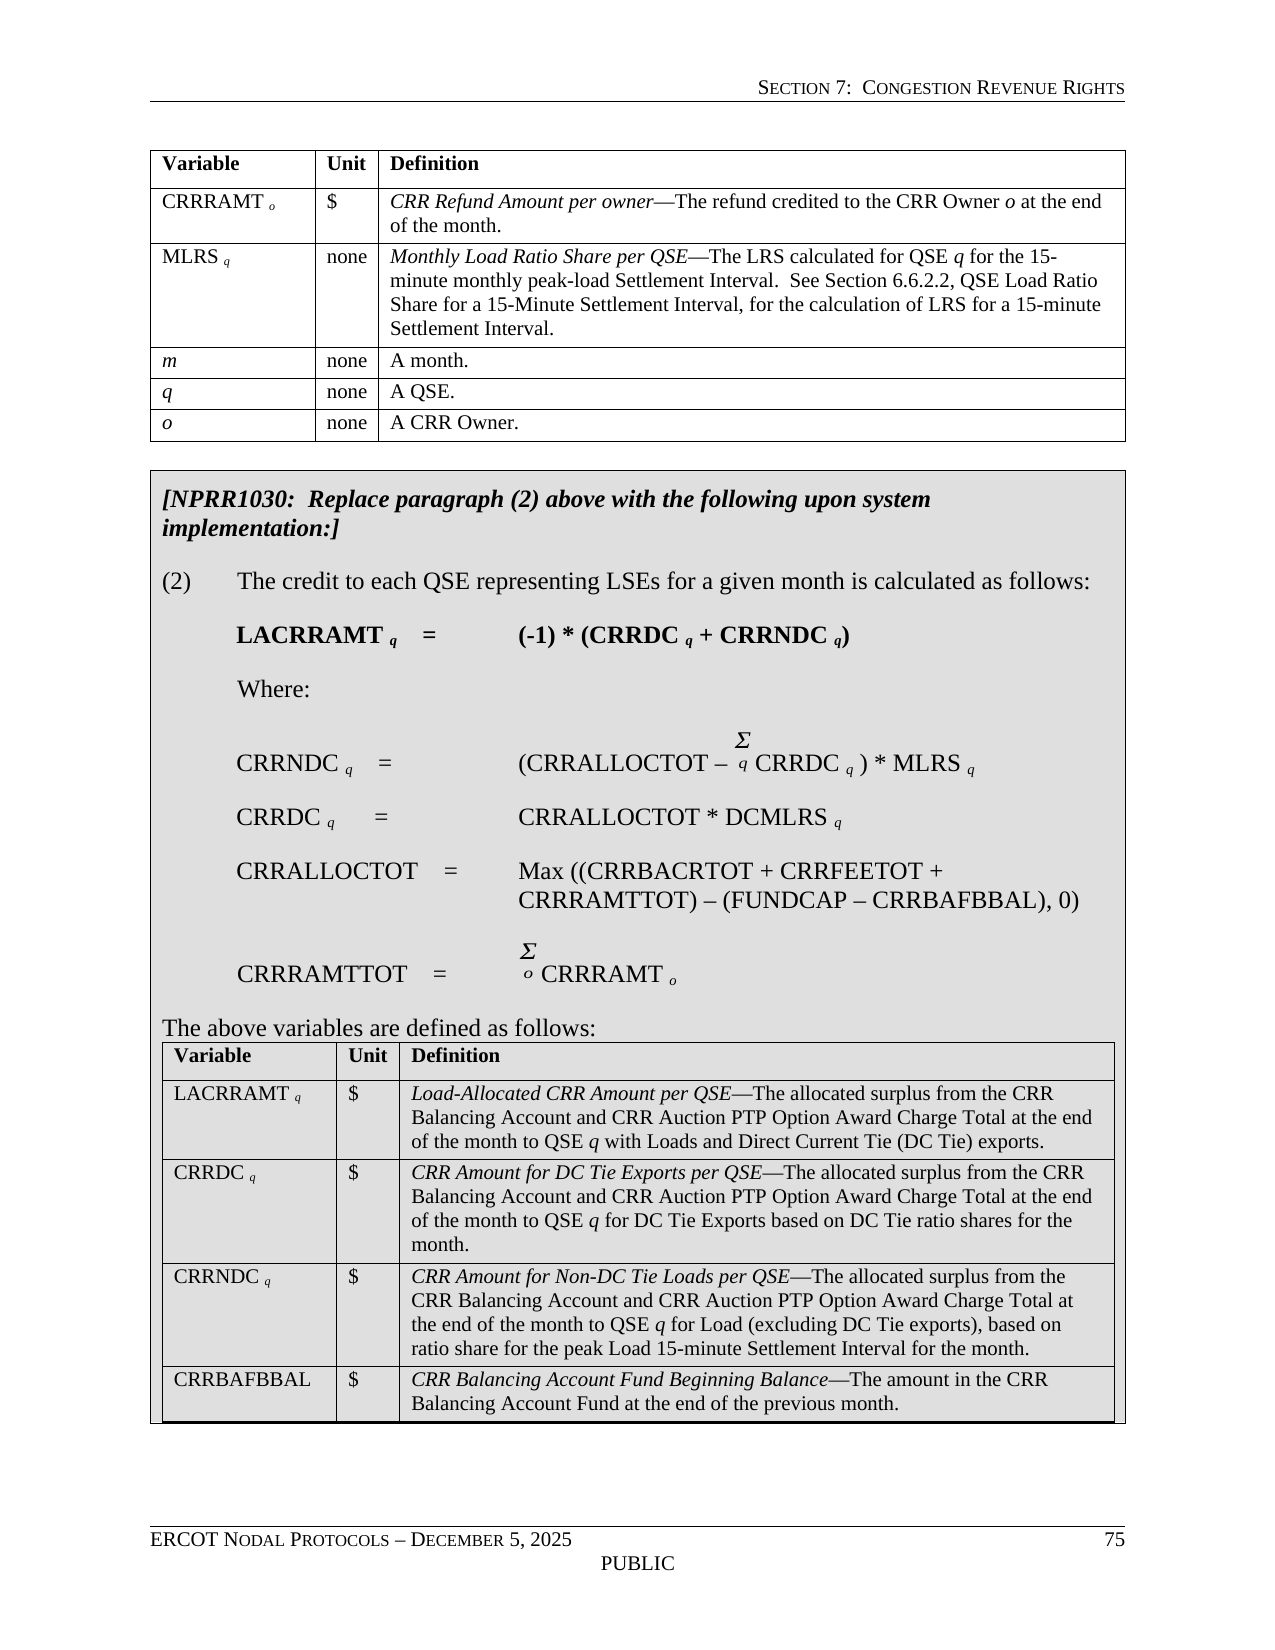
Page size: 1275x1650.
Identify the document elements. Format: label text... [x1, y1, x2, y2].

table_cell $ [316, 189, 378, 243]
table_cell none [316, 410, 378, 441]
table_cell A CRR Owner. [379, 410, 1125, 441]
table_header Unit [316, 151, 378, 188]
table_cell none [316, 379, 378, 409]
table_cell none [316, 348, 378, 378]
table_cell A month. [379, 348, 1125, 378]
table_cell o [151, 410, 315, 441]
table_cell CRR Refund Amount per owner—The refund credited to the CRR Owner o at the end of the month. [379, 189, 1125, 243]
table_cell Monthly Load Ratio Share per QSE—The LRS calculated for QSE q for the 15-minute monthly peak-load Settlement Interval. See Section 6.6.2.2, QSE Load Ratio Share for a 15-Minute Settlement Interval, for the calculation of LRS for a 15-minute Settlement Interval. [379, 244, 1125, 347]
table_cell q [151, 379, 315, 409]
table_cell none [316, 244, 378, 347]
table_header Definition [379, 151, 1125, 188]
table_cell CRRRAMT o [151, 189, 315, 243]
table_cell m [151, 348, 315, 378]
table_cell MLRS q [151, 244, 315, 347]
table_cell A QSE. [379, 379, 1125, 409]
table_header Variable [151, 151, 315, 188]
